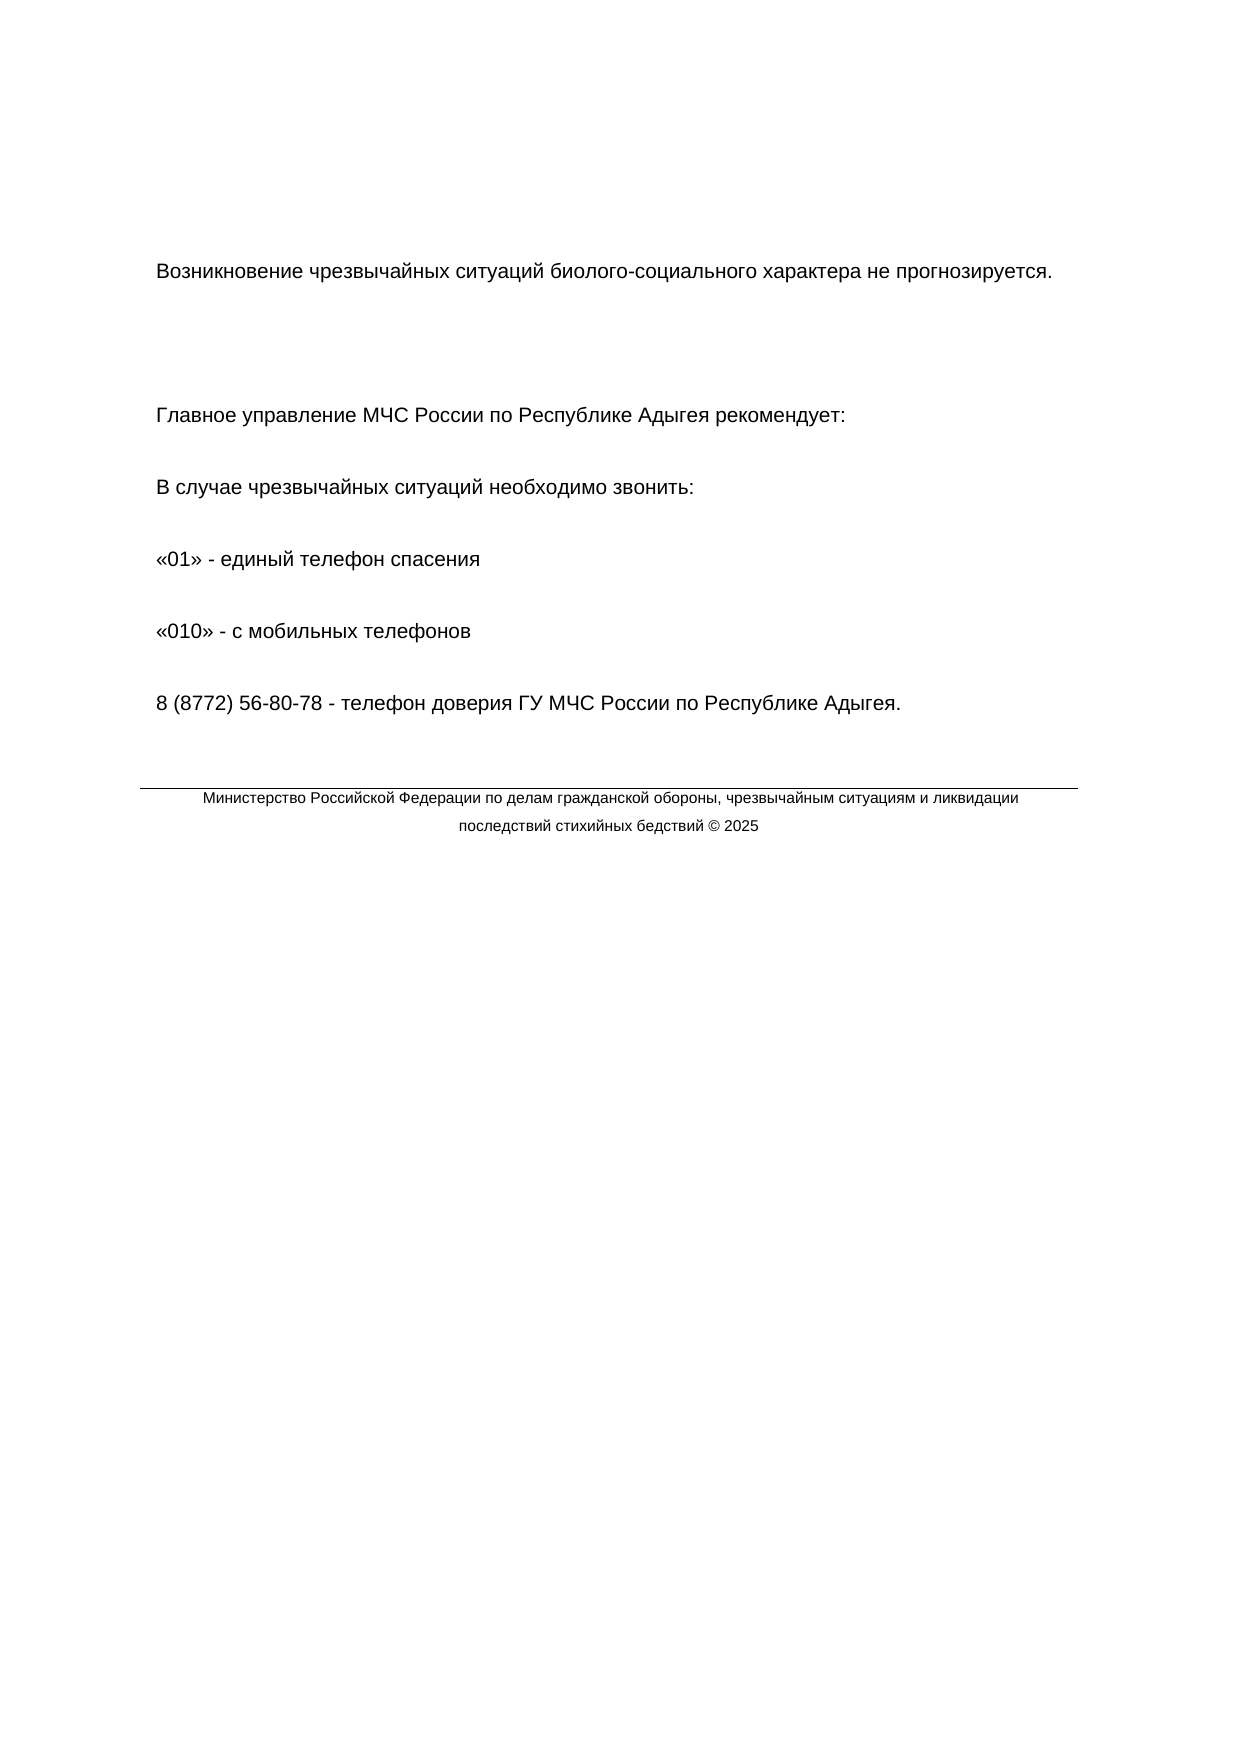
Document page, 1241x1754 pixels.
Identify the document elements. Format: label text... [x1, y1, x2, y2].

table_cell Министерство Российской Федерации по делам гражданской обороны, чрезвычайным ситуациям и ликвидации последствий стихийных бедствий © 2025 [140, 789, 1078, 871]
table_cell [140, 150, 1078, 787]
